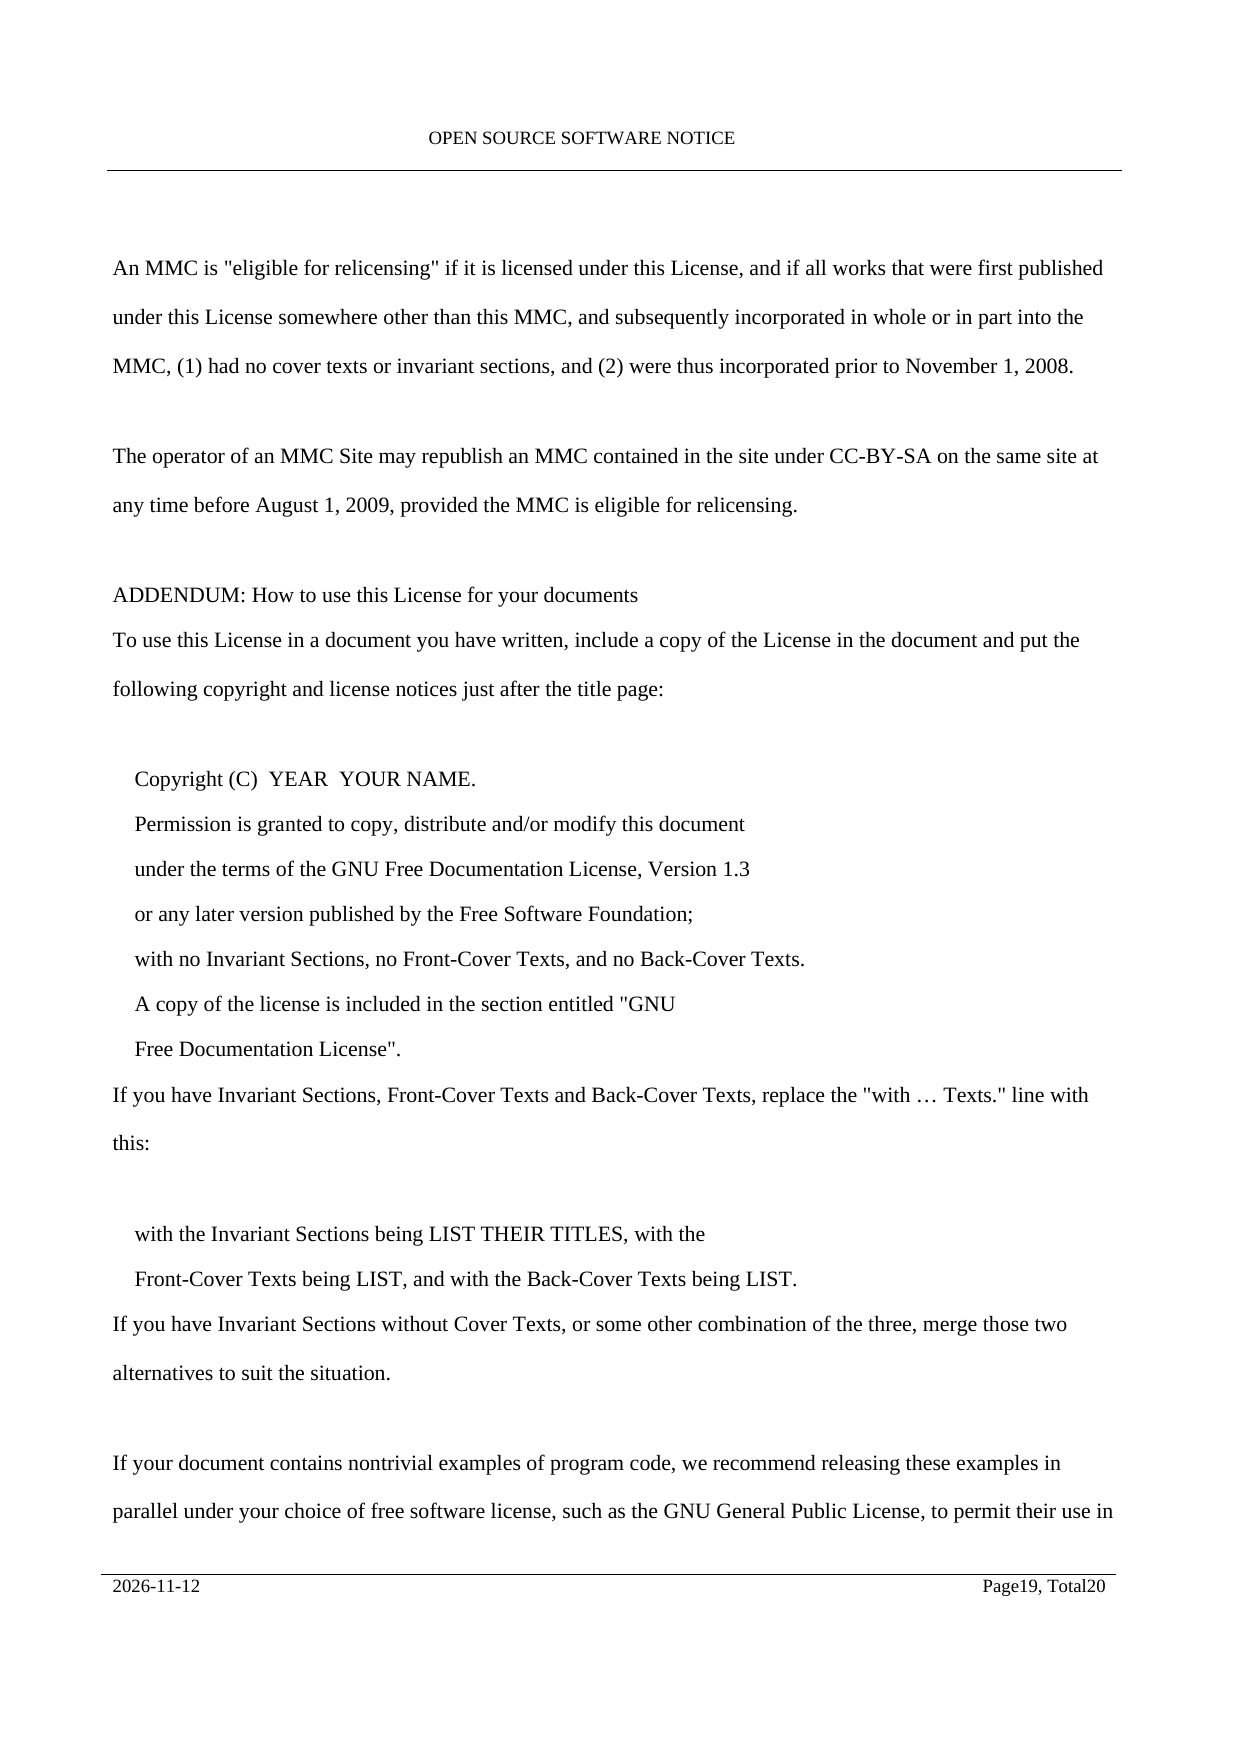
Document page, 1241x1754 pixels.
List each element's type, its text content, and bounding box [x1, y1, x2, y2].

text A copy of the license is included in the section entitled "GNU [112, 988, 1128, 1020]
text with no Invariant Sections, no Front-Cover Texts, and no Back-Cover Texts. [112, 943, 1128, 975]
text If you have Invariant Sections, Front-Cover Texts and Back-Cover Texts, replace the "with … Texts." line with this: [112, 1078, 1128, 1159]
text To use this License in a document you have written, include a copy of the License in the document and put the following copyright and license notices just after the title page: [112, 623, 1128, 704]
text ADDENDUM: How to use this License for your documents [112, 578, 1128, 611]
text under the terms of the GNU Free Documentation License, Version 1.3 [112, 852, 1128, 885]
text An MMC is "eligible for relicensing" if it is licensed under this License, and if all works that were first published under this License somewhere other than this MMC, and subsequently incorporated in whole or in part into the MMC, (1) had no cover texts or invariant sections, and (2) were thus incorporated prior to November 1, 2008. [112, 251, 1128, 381]
text Front-Cover Texts being LIST, and with the Back-Cover Texts being LIST. [112, 1262, 1128, 1294]
text Permission is granted to copy, distribute and/or modify this document [112, 807, 1128, 840]
text with the Invariant Sections being LIST THEIR TITLES, with the [112, 1217, 1128, 1249]
text Copyright (C) YEAR YOUR NAME. [112, 762, 1128, 795]
text or any later version published by the Free Software Foundation; [112, 897, 1128, 930]
text Free Documentation License". [112, 1033, 1128, 1065]
text If you have Invariant Sections without Cover Texts, or some other combination of the three, merge those two alternatives to suit the situation. [112, 1307, 1128, 1388]
text The operator of an MMC Site may republish an MMC contained in the site under CC-BY-SA on the same site at any time before August 1, 2009, provided the MMC is eligible for relicensing. [112, 439, 1128, 520]
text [112, 1446, 1128, 1527]
